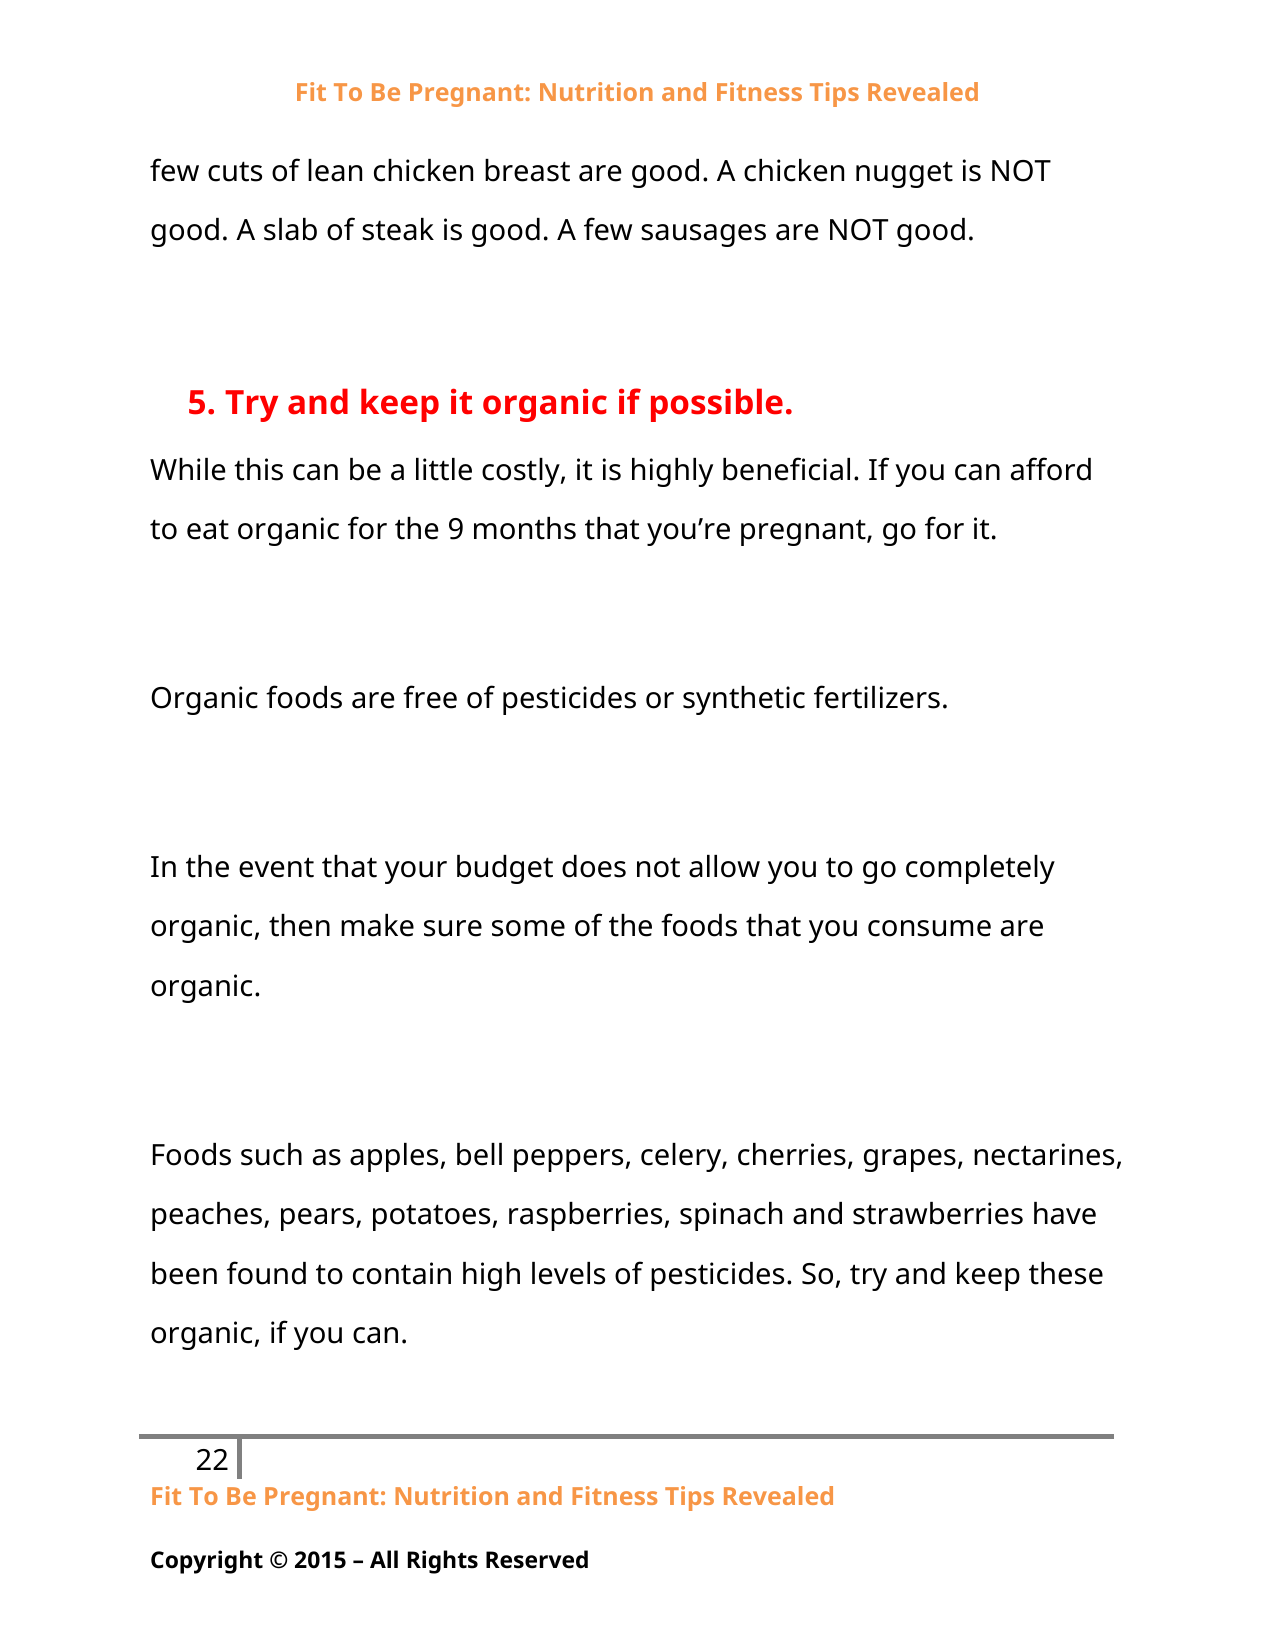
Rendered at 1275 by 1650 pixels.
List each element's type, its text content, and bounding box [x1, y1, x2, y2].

text Organic foods are free of pesticides or synthetic fertilizers. [150, 677, 1125, 717]
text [150, 150, 1125, 249]
list Try and keep it organic if possible. [187, 378, 1125, 424]
text While this can be a little costly, it is highly beneficial. If you can afford to eat organic for the 9 months that you’re pregnant, go for it. [150, 449, 1125, 548]
text Foods such as apples, bell peppers, celery, cherries, grapes, nectarines, peaches, pears, potatoes, raspberries, spinach and strawberries have been found to contain high levels of pesticides. So, try and keep these organic, if you can. [150, 1134, 1125, 1352]
text In the event that your budget does not allow you to go completely organic, then make sure some of the foods that you consume are organic. [150, 846, 1125, 1005]
